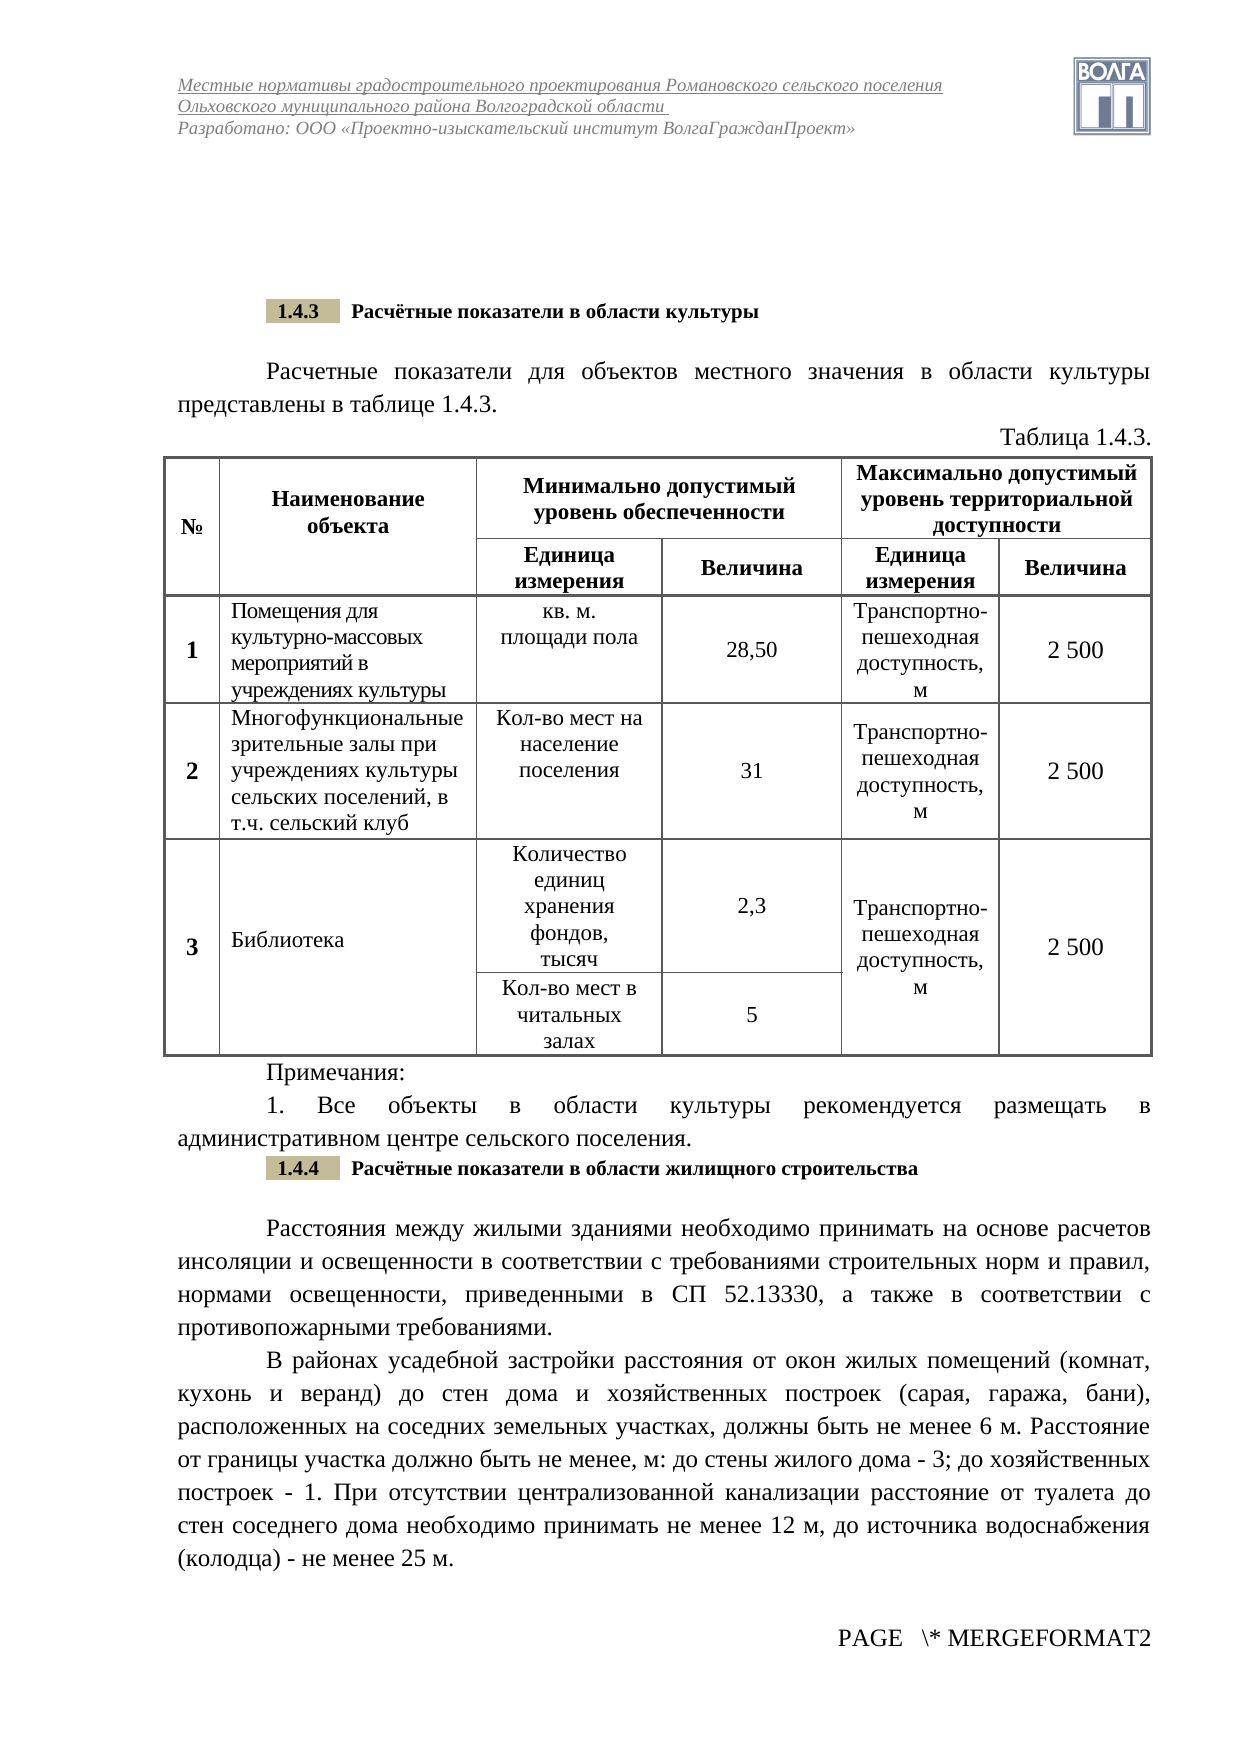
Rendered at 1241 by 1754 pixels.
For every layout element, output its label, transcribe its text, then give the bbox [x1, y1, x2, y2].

table_cell Транспортно-пешеходная доступность, м [842, 840, 998, 1053]
text 1. Все объекты в области культуры рекомендуется размещать в административном центре сельского поселения. [177, 1090, 1152, 1151]
table_cell Количество единиц хранения фондов, тысяч [477, 840, 661, 971]
table_cell Транспортно-пешеходная доступность, м [842, 704, 998, 838]
table_header Максимально допустимый уровень территориальной доступности [842, 459, 1150, 538]
table_cell 28,50 [663, 597, 841, 702]
table_cell Единица измерения [842, 539, 998, 593]
text Таблица 1.4.3. [177, 422, 1152, 451]
table_cell 2 [166, 704, 219, 838]
text В районах усадебной застройки расстояния от окон жилых помещений (комнат, кухонь и веранд) до стен дома и хозяйственных построек (сарая, гаража, бани), расположенных на соседних земельных участках, должны быть не менее 6 м. Расстояние от границы участка должно быть не менее, м: до стены жилого дома - 3; до хозяйственных построек - 1. При отсутствии централизованной канализации расстояние от туалета до стен соседнего дома необходимо принимать не менее 12 м, до источника водоснабжения (колодца) - не менее 25 м. [177, 1345, 1152, 1572]
table_cell Транспортно-пешеходная доступность, м [842, 597, 998, 702]
table_cell кв. м. площади пола [477, 597, 661, 702]
text Расчетные показатели для объектов местного значения в области культуры представлены в таблице 1.4.3. [177, 356, 1152, 418]
table_cell 5 [663, 973, 841, 1053]
text Примечания: [177, 1057, 1152, 1085]
table_cell 3 [166, 840, 219, 1053]
table_cell Величина [1000, 539, 1150, 593]
table_cell Величина [663, 539, 841, 593]
table_cell Помещения для культурно-массовых мероприятий в учреждениях культуры [220, 597, 476, 702]
table_header Расчётные показатели в области жилищного строительства [340, 1156, 1152, 1180]
table_cell Библиотека [220, 840, 476, 1053]
table_header 1.4.4 [266, 1156, 340, 1180]
table_cell Кол-во мест в читальных залах [477, 973, 661, 1053]
table_cell 2,3 [663, 840, 841, 971]
table_cell Единица измерения [477, 539, 661, 593]
table_header Расчётные показатели в области культуры [340, 299, 1152, 323]
table_header 1.4.3 [266, 299, 340, 323]
picture [1073, 57, 1155, 141]
table_cell Кол-во мест на население поселения [477, 704, 661, 838]
table_cell 2 500 [1000, 704, 1150, 838]
table_cell 2 500 [1000, 840, 1150, 1053]
text Расстояния между жилыми зданиями необходимо принимать на основе расчетов инсоляции и освещенности в соответствии с требованиями строительных норм и правил, нормами освещенности, приведенными в СП 52.13330, а также в соответствии с противопожарными требованиями. [177, 1213, 1152, 1341]
table_header Минимально допустимый уровень обеспеченности [477, 459, 841, 538]
table_cell Многофункциональные зрительные залы при учреждениях культуры сельских поселений, в т.ч. сельский клуб [220, 704, 476, 838]
table_header № [166, 459, 219, 593]
table_cell 2 500 [1000, 597, 1150, 702]
table_cell 1 [166, 597, 219, 702]
table_cell 31 [663, 704, 841, 838]
table_header Наименование объекта [220, 459, 476, 593]
